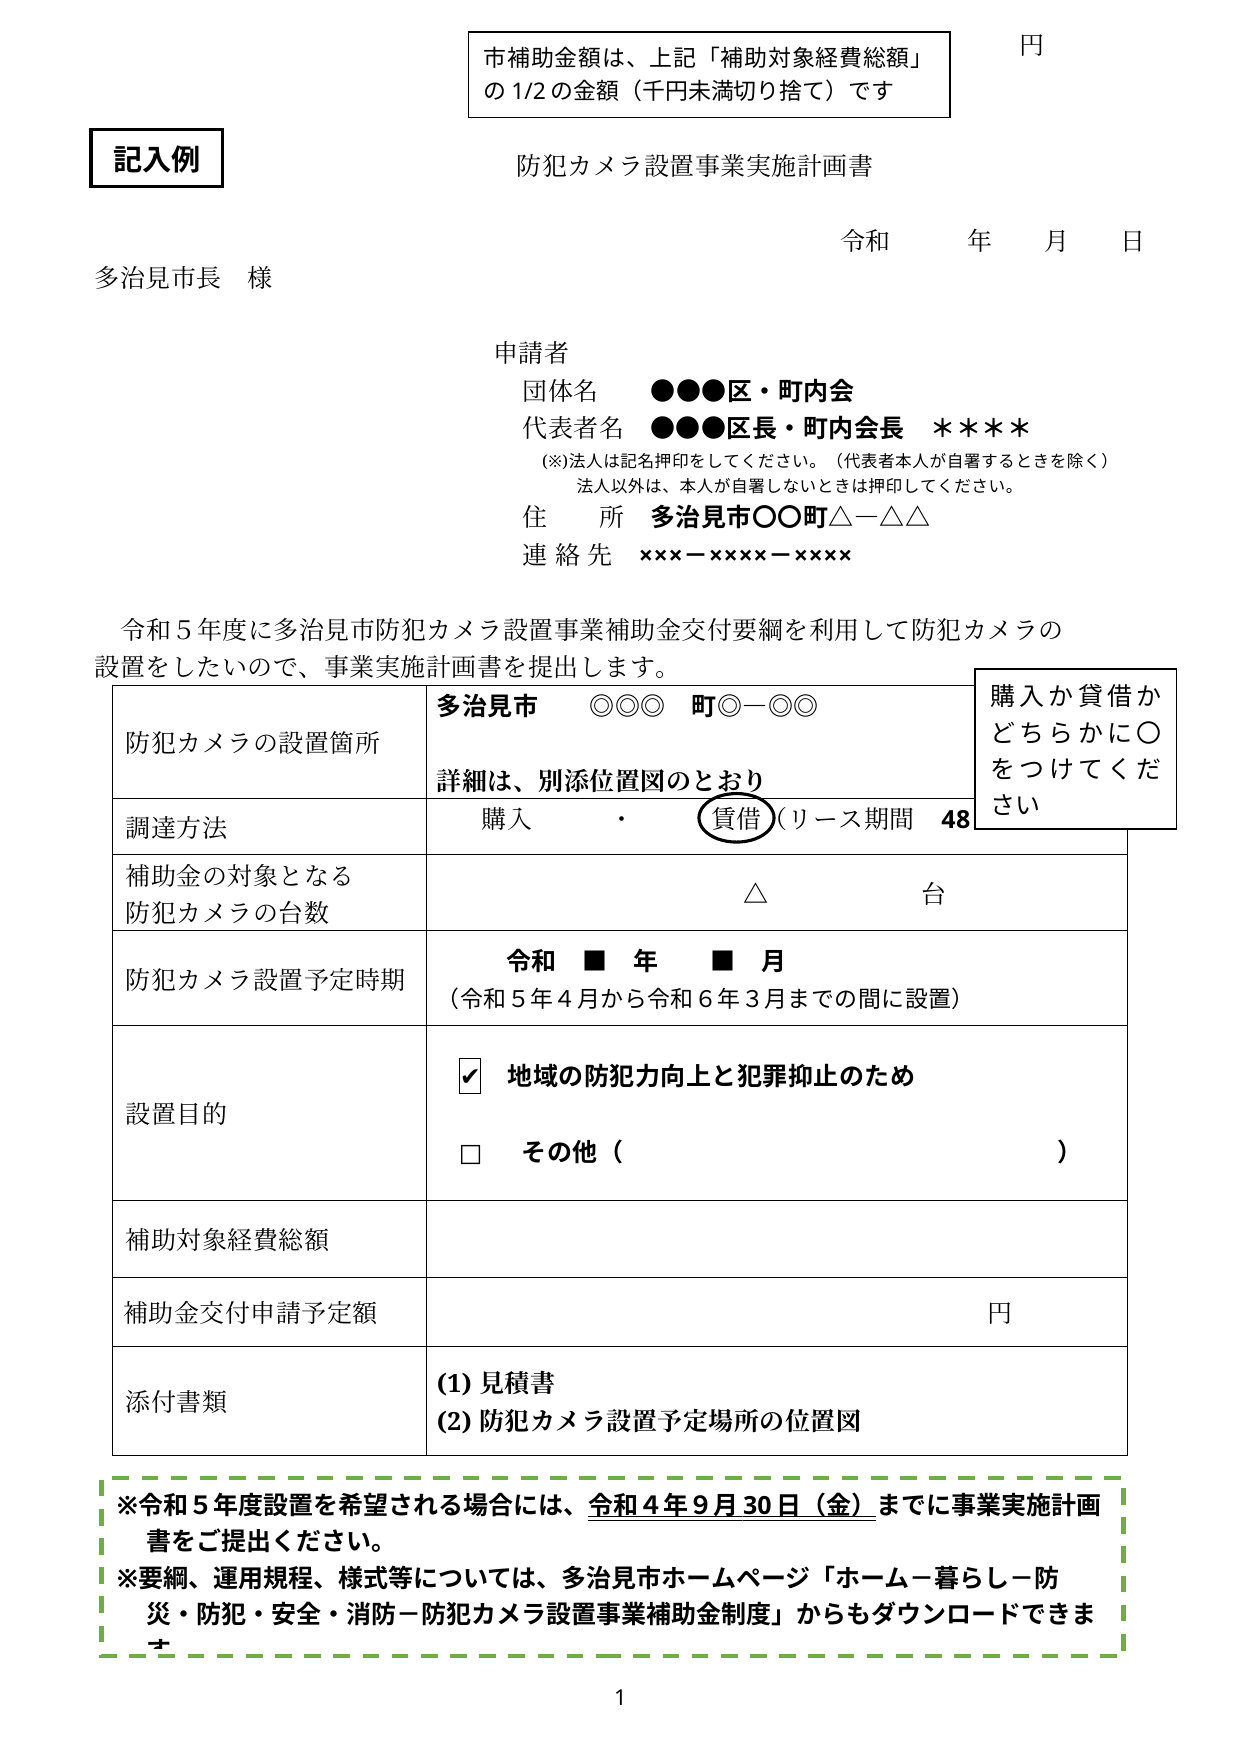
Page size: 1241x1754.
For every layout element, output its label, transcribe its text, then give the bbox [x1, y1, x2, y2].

text 令和 年 月 日 [94, 221, 1146, 258]
table_cell 令和 ■ 年 ■ 月 （令和５年４月から令和６年３月までの間に設置） [427, 931, 1127, 1025]
table_cell 設置目的 [113, 1026, 426, 1200]
table_header 防犯カメラの設置箇所 [113, 686, 426, 798]
text 団体名 ●●●区・町内会 [94, 371, 1146, 408]
table_cell 補助金交付申請予定額 [113, 1278, 426, 1346]
text 防犯カメラ設置事業実施計画書 [224, 146, 1146, 183]
text 令和５年度に多治見市防犯カメラ設置事業補助金交付要綱を利用して防犯カメラの [94, 609, 1146, 647]
table_cell 調達方法 [113, 799, 426, 854]
text 連 絡 先 ×××－××××－×××× [94, 534, 1146, 572]
table_cell [427, 1201, 1127, 1277]
table_cell 防犯カメラ設置予定時期 [113, 931, 426, 1025]
table_cell 円 [427, 1278, 1127, 1346]
text 設置をしたいので、事業実施計画書を提出します。 [94, 647, 1146, 684]
text (※)法人は記名押印をしてください。（代表者本人が自署するときを除く） [94, 446, 1146, 473]
text 法人以外は、本人が自署しないときは押印してください。 [94, 473, 1146, 497]
table_cell (1) 見積書 (2) 防犯カメラ設置予定場所の位置図 [427, 1347, 1127, 1455]
table_cell ✔ 地域の防犯力向上と犯罪抑止のため その他（ ） [427, 1026, 1127, 1200]
table_cell 補助金の対象となる 防犯カメラの台数 [113, 855, 426, 930]
table_header 多治見市 ◎◎◎ 町◎―◎◎ 詳細は、別添位置図のとおり [427, 686, 974, 798]
text 申請者 [94, 333, 1054, 371]
text 代表者名 ●●●区長・町内会長 ＊＊＊＊ [94, 408, 1146, 446]
table_cell △ 台 [427, 855, 1127, 930]
table_cell 添付書類 [113, 1347, 426, 1455]
text 多治見市長 様 [94, 258, 1102, 296]
table_cell 購入 ・ 賃借（リース期間 48 か月） [427, 799, 1127, 854]
text 住 所 多治見市〇〇町△―△△ [94, 497, 1146, 534]
table_cell 補助対象経費総額 [113, 1201, 426, 1277]
